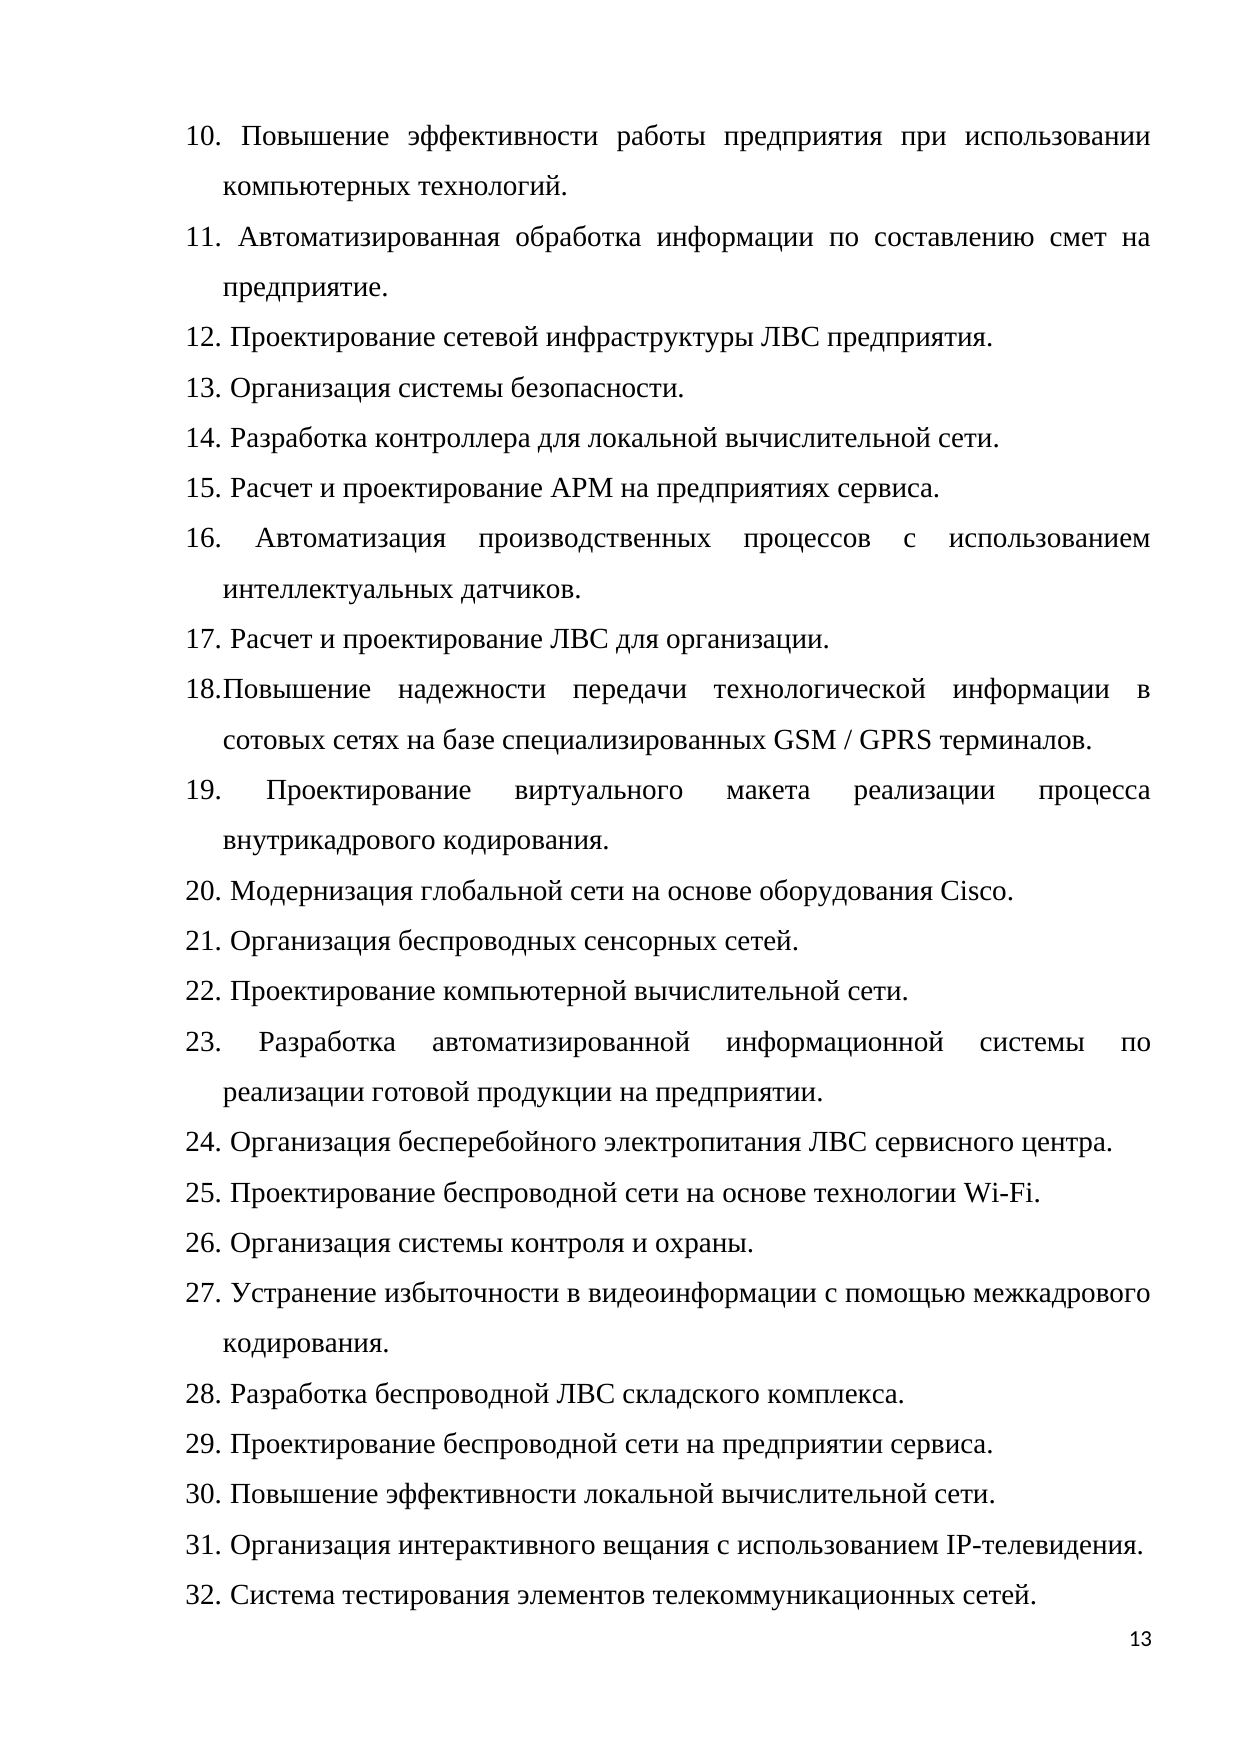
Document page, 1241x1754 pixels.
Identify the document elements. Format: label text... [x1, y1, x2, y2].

list Проектирование виртуального макета реализации процесса внутрикадрового кодирования. [185, 772, 1152, 856]
list Повышение эффективности локальной вычислительной сети. [185, 1477, 1152, 1510]
list Организация системы контроля и охраны. [185, 1225, 1152, 1258]
list Повышение эффективности работы предприятия при использовании компьютерных технологий. [185, 118, 1152, 202]
list Система тестирования элементов телекоммуникационных сетей. [185, 1577, 1152, 1611]
list Автоматизация производственных процессов с использованием интеллектуальных датчиков. [185, 521, 1152, 604]
list Организация беспроводных сенсорных сетей. [185, 923, 1152, 957]
list Автоматизированная обработка информации по составлению смет на предприятие. [185, 219, 1152, 303]
list Устранение избыточности в видеоинформации с помощью межкадрового кодирования. [185, 1275, 1152, 1359]
list Организация интерактивного вещания с использованием IP-телевидения. [185, 1527, 1152, 1560]
list Проектирование беспроводной сети на предприятии сервиса. [185, 1426, 1152, 1460]
list Повышение надежности передачи технологической информации в сотовых сетях на базе специализированных GSM / GPRS терминалов. [185, 672, 1152, 755]
list Организация бесперебойного электропитания ЛВС сервисного центра. [185, 1124, 1152, 1158]
list Расчет и проектирование ЛВС для организации. [185, 621, 1152, 655]
list Разработка автоматизированной информационной системы по реализации готовой продукции на предприятии. [185, 1024, 1152, 1108]
list Проектирование сетевой инфраструктуры ЛВС предприятия. [185, 319, 1152, 353]
list Модернизация глобальной сети на основе оборудования Cisco. [185, 873, 1152, 906]
list Организация системы безопасности. [185, 370, 1152, 403]
list Разработка контроллера для локальной вычислительной сети. [185, 420, 1152, 453]
list Проектирование беспроводной сети на основе технологии Wi-Fi. [185, 1175, 1152, 1208]
list Разработка беспроводной ЛВС складского комплекса. [185, 1376, 1152, 1409]
list Проектирование компьютерной вычислительной сети. [185, 973, 1152, 1007]
list Расчет и проектирование АРМ на предприятиях сервиса. [185, 470, 1152, 504]
